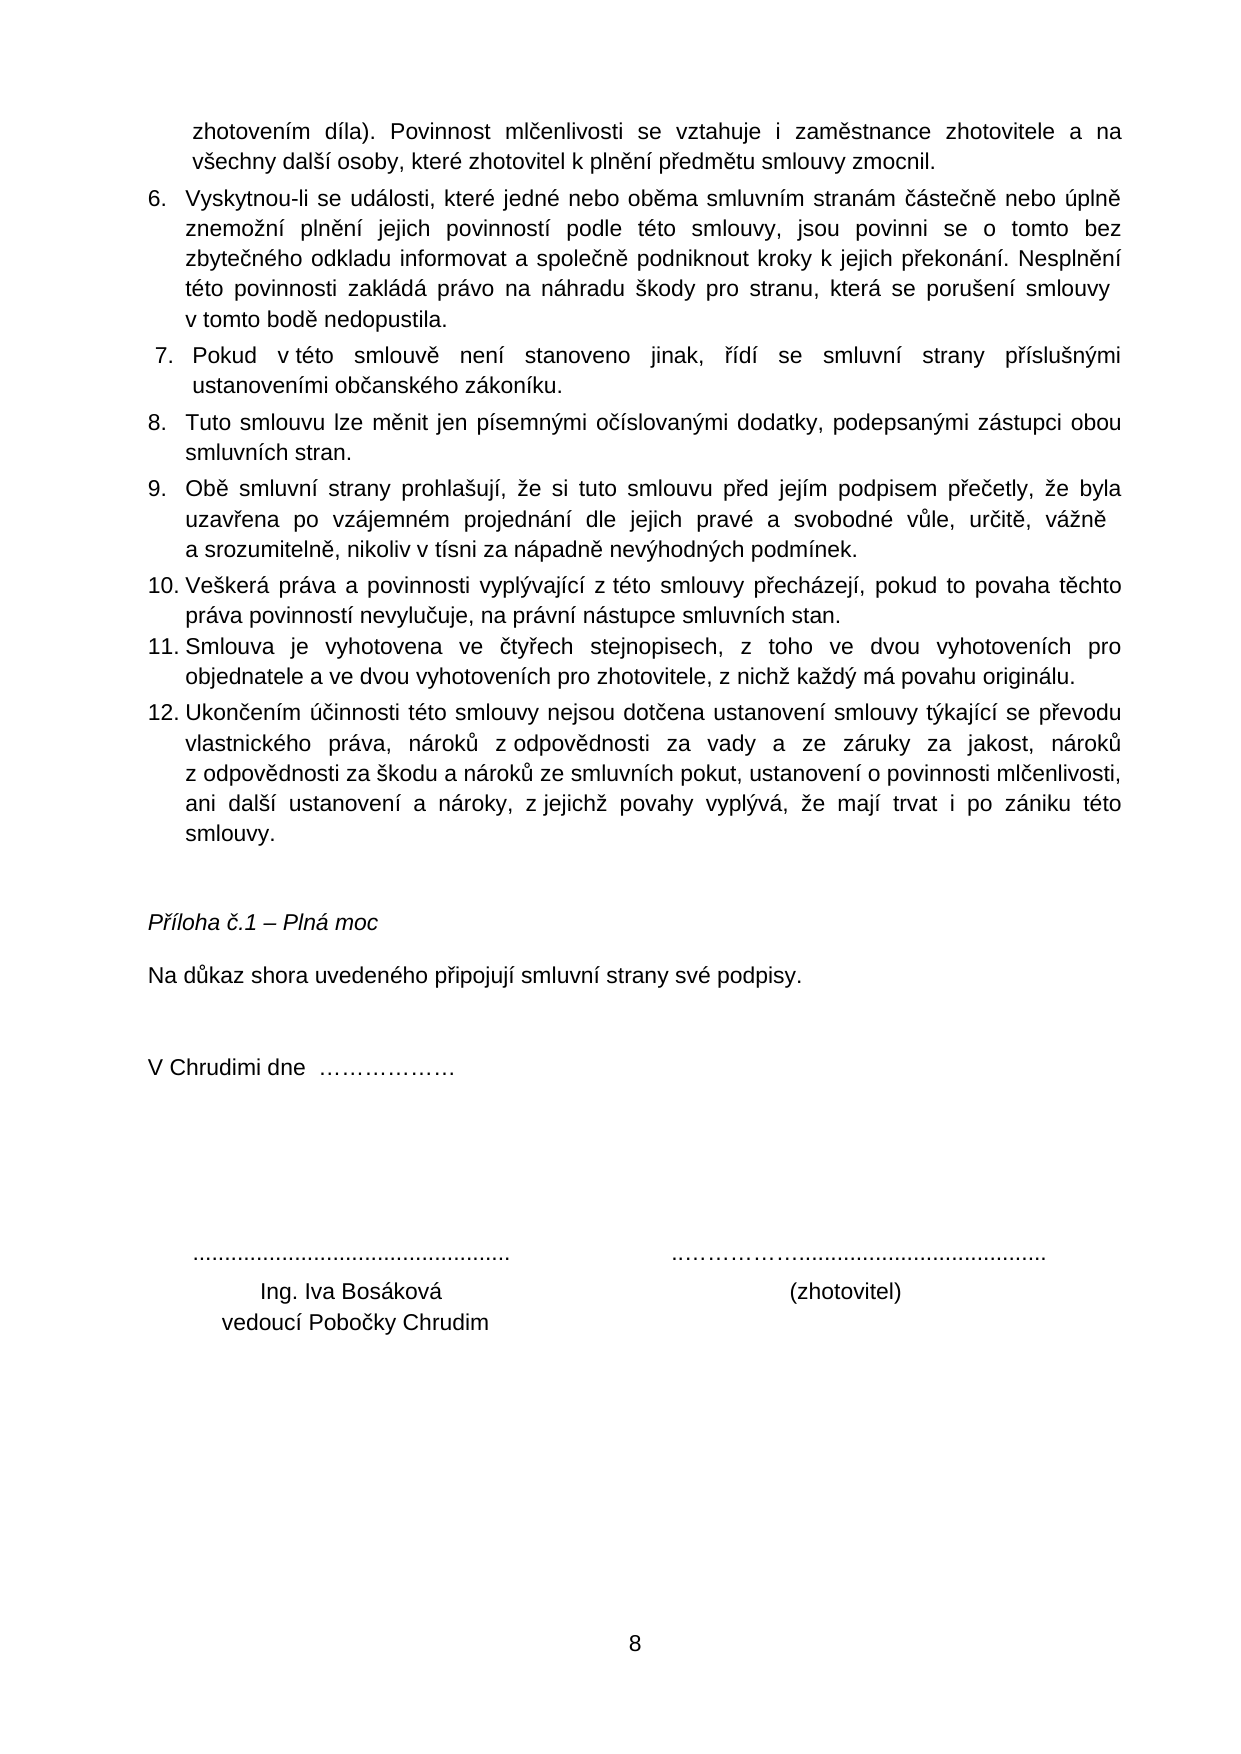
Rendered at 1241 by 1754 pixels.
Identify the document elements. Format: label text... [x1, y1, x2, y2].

text .................................................. ..……………....................................... [148, 1239, 1122, 1265]
list Obě smluvní strany prohlašují, že si tuto smlouvu před jejím podpisem přečetly, že byla uzavřena po vzájemném projednání dle jejich pravé a svobodné vůle, určitě, vážně a srozumitelně, nikoliv v tísni za nápadně nevýhodných podmínek. [148, 475, 1122, 562]
list Vyskytnou-li se události, které jedné nebo oběma smluvním stranám částečně nebo úplně znemožní plnění jejich povinností podle této smlouvy, jsou povinni se o tomto bez zbytečného odkladu informovat a společně podniknout kroky k jejich překonání. Nesplnění této povinnosti zakládá právo na náhradu škody pro stranu, která se porušení smlouvy v tomto bodě nedopustila. [148, 185, 1122, 332]
list Veškerá práva a povinnosti vyplývající z této smlouvy přecházejí, pokud to povaha těchto práva povinností nevylučuje, na právní nástupce smluvních stan. [148, 572, 1122, 629]
list Pokud v této smlouvě není stanoveno jinak, řídí se smluvní strany příslušnými ustanoveními občanského zákoníku. [154, 342, 1122, 399]
list Ukončením účinnosti této smlouvy nejsou dotčena ustanovení smlouvy týkající se převodu vlastnického práva, nároků z odpovědnosti za vady a ze záruky za jakost, nároků z odpovědnosti za škodu a nároků ze smluvních pokut, ustanovení o povinnosti mlčenlivosti, ani další ustanovení a nároky, z jejichž povahy vyplývá, že mají trvat i po zániku této smlouvy. [148, 699, 1122, 847]
text vedoucí Pobočky Chrudim [148, 1308, 1122, 1335]
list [154, 118, 1122, 175]
text Na důkaz shora uvedeného připojují smluvní strany své podpisy. [148, 962, 1122, 988]
list Smlouva je vyhotovena ve čtyřech stejnopisech, z toho ve dvou vyhotoveních pro objednatele a ve dvou vyhotoveních pro zhotovitele, z nichž každý má povahu originálu. [148, 633, 1122, 689]
list Tuto smlouvu lze měnit jen písemnými očíslovanými dodatky, podepsanými zástupci obou smluvních stran. [148, 409, 1122, 465]
text Příloha č.1 – Plná moc [148, 909, 1122, 936]
text V Chrudimi dne ……………… [148, 1054, 1122, 1081]
text Ing. Iva Bosáková (zhotovitel) [148, 1278, 1122, 1304]
